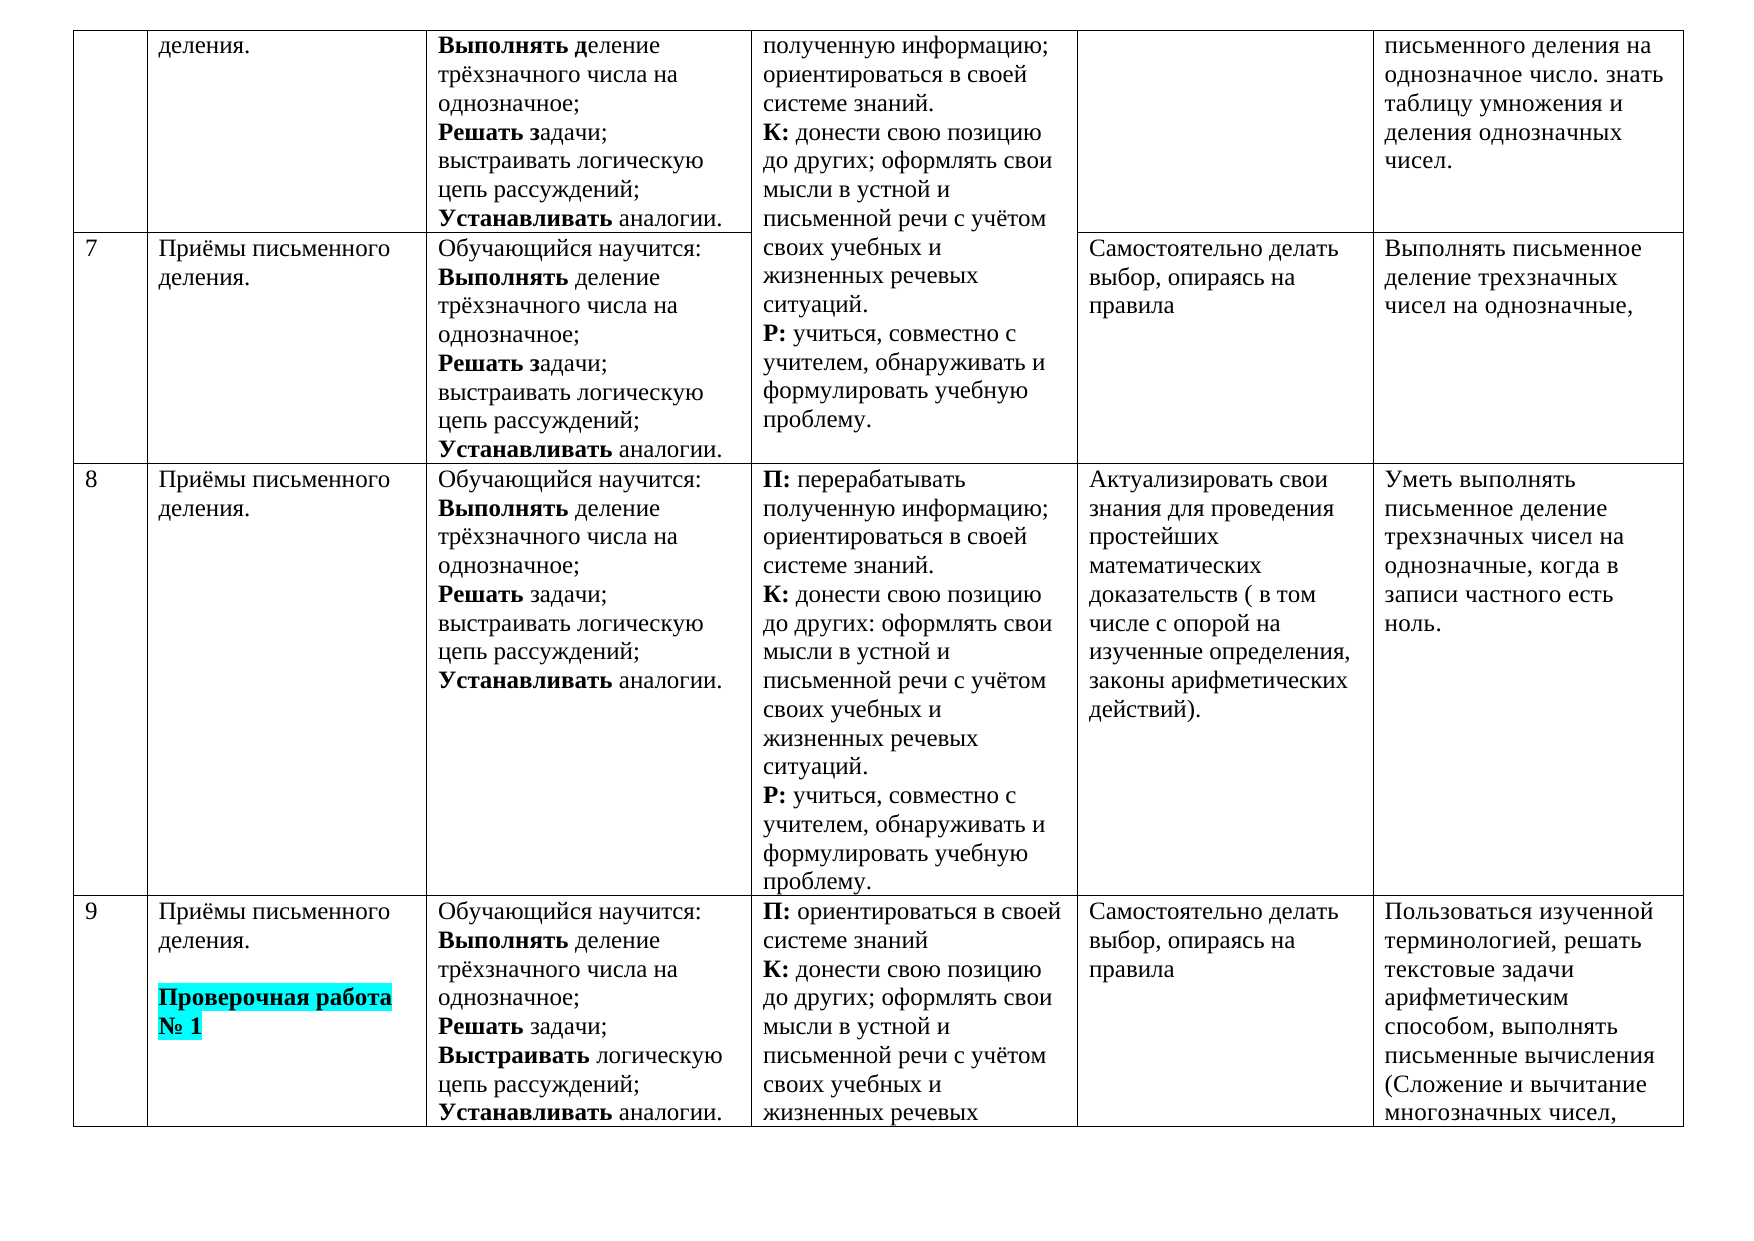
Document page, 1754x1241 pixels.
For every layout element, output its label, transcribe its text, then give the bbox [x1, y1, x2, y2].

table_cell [427, 896, 751, 1126]
table_cell Актуализировать свои знания для проведения простейших математических доказательств ( в том числе с опорой на изученные определения, законы арифметических действий). [1078, 464, 1373, 895]
table_cell Приёмы письменного деления. [148, 233, 426, 463]
table_cell П: перерабатывать полученную информацию; ориентироваться в своей системе знаний. К: донести свою позицию до других: оформлять свои мысли в устной и письменной речи с учётом своих учебных и жизненных речевых ситуаций. Р: учиться, совместно с учителем, обнаруживать и формулировать учебную проблему. [752, 464, 1077, 895]
table_cell Самостоятельно делать выбор, опираясь на правила [1078, 233, 1373, 463]
table_cell 7 [74, 233, 147, 463]
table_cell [427, 31, 751, 232]
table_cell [1374, 896, 1683, 1126]
table_cell Приёмы письменного деления. [148, 464, 426, 895]
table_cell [752, 31, 1077, 463]
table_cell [752, 896, 1077, 1126]
table_cell Уметь выполнять письменное деление трехзначных чисел на однозначные, когда в записи частного есть ноль. [1374, 464, 1683, 895]
table_cell Выполнять письменное деление трехзначных чисел на однозначные, [1374, 233, 1683, 463]
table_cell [148, 31, 426, 232]
table_cell 9 [74, 896, 147, 1126]
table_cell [148, 896, 426, 1126]
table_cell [1374, 31, 1683, 232]
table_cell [1078, 896, 1373, 1126]
table_cell [74, 31, 147, 232]
table_cell 8 [74, 464, 147, 895]
